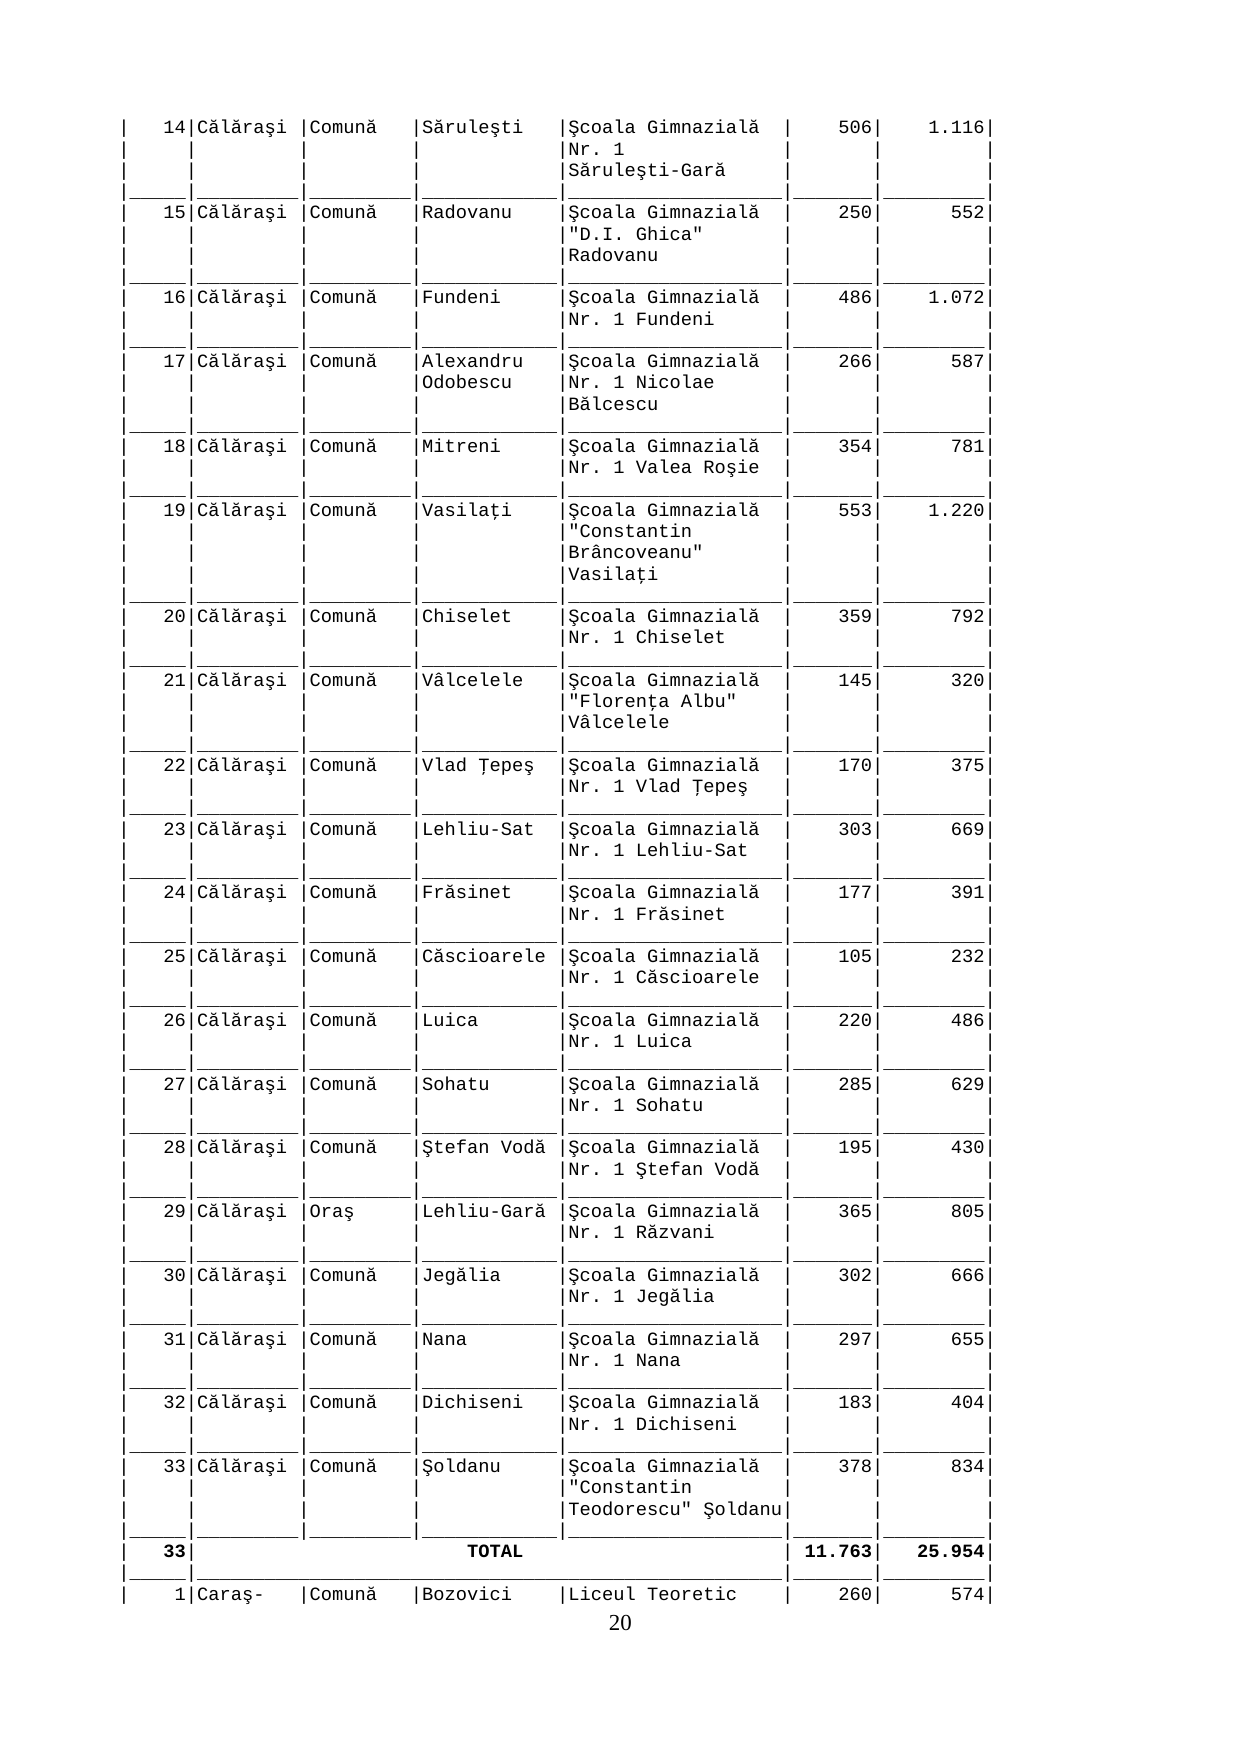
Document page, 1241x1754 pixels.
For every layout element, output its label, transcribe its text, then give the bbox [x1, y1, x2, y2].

text | 20|Călăraşi |Comună |Chiselet |Şcoala Gimnazială | 359| 792| [118, 607, 1122, 628]
text | | | | |Nr. 1 Căscioarele | | | [118, 968, 1122, 989]
text | | | | |Nr. 1 Dichiseni | | | [118, 1414, 1122, 1436]
text | | | | |Nr. 1 Ştefan Vodă | | | [118, 1159, 1122, 1181]
text | | | |Odobescu |Nr. 1 Nicolae | | | [118, 373, 1122, 394]
text |_____|____________________________________________________|_______|_________| [118, 1563, 1122, 1584]
text | 23|Călăraşi |Comună |Lehliu-Sat |Şcoala Gimnazială | 303| 669| [118, 819, 1122, 841]
text |_____|_________|_________|____________|___________________|_______|_________| [118, 1308, 1122, 1329]
text | 24|Călăraşi |Comună |Frăsinet |Şcoala Gimnazială | 177| 391| [118, 883, 1122, 904]
text |_____|_________|_________|____________|___________________|_______|_________| [118, 734, 1122, 756]
text | | | | |Nr. 1 Lehliu-Sat | | | [118, 841, 1122, 862]
text | | | | |Săruleşti-Gară | | | [118, 161, 1122, 182]
text | 14|Călăraşi |Comună |Săruleşti |Şcoala Gimnazială | 506| 1.116| [118, 118, 1122, 139]
text | | | | |"Constantin | | | [118, 522, 1122, 543]
text |_____|_________|_________|____________|___________________|_______|_________| [118, 1244, 1122, 1266]
text | | | | |Nr. 1 Jegălia | | | [118, 1287, 1122, 1308]
text |_____|_________|_________|____________|___________________|_______|_________| [118, 1117, 1122, 1138]
text | 28|Călăraşi |Comună |Ştefan Vodă |Şcoala Gimnazială | 195| 430| [118, 1138, 1122, 1159]
text | | | | |"Florenţa Albu" | | | [118, 692, 1122, 713]
text |_____|_________|_________|____________|___________________|_______|_________| [118, 1521, 1122, 1542]
text |_____|_________|_________|____________|___________________|_______|_________| [118, 416, 1122, 437]
text | 33| TOTAL | 11.763| 25.954| [118, 1542, 1122, 1563]
text |_____|_________|_________|____________|___________________|_______|_________| [118, 862, 1122, 883]
text | | | | |Nr. 1 Răzvani | | | [118, 1223, 1122, 1244]
text |_____|_________|_________|____________|___________________|_______|_________| [118, 926, 1122, 947]
text | | | | |Nr. 1 | | | [118, 139, 1122, 161]
text | | | | |Teodorescu" Şoldanu| | | [118, 1499, 1122, 1521]
text | 33|Călăraşi |Comună |Şoldanu |Şcoala Gimnazială | 378| 834| [118, 1457, 1122, 1478]
text | 16|Călăraşi |Comună |Fundeni |Şcoala Gimnazială | 486| 1.072| [118, 288, 1122, 309]
text |_____|_________|_________|____________|___________________|_______|_________| [118, 1053, 1122, 1074]
text | | | | |Nr. 1 Vlad Ţepeş | | | [118, 777, 1122, 798]
text |_____|_________|_________|____________|___________________|_______|_________| [118, 586, 1122, 607]
text |_____|_________|_________|____________|___________________|_______|_________| [118, 267, 1122, 288]
text | | | | |Nr. 1 Valea Roşie | | | [118, 458, 1122, 479]
text | 15|Călăraşi |Comună |Radovanu |Şcoala Gimnazială | 250| 552| [118, 203, 1122, 224]
text | 21|Călăraşi |Comună |Vâlcelele |Şcoala Gimnazială | 145| 320| [118, 671, 1122, 692]
text | 30|Călăraşi |Comună |Jegălia |Şcoala Gimnazială | 302| 666| [118, 1266, 1122, 1287]
text | | | | |Nr. 1 Chiselet | | | [118, 628, 1122, 649]
text |_____|_________|_________|____________|___________________|_______|_________| [118, 989, 1122, 1011]
text | | | | |Brâncoveanu" | | | [118, 543, 1122, 564]
text | | | | |Bălcescu | | | [118, 394, 1122, 416]
text | 19|Călăraşi |Comună |Vasilaţi |Şcoala Gimnazială | 553| 1.220| [118, 501, 1122, 522]
text | 22|Călăraşi |Comună |Vlad Ţepeş |Şcoala Gimnazială | 170| 375| [118, 756, 1122, 777]
text | 1|Caraş- |Comună |Bozovici |Liceul Teoretic | 260| 574| [118, 1584, 1122, 1606]
text |_____|_________|_________|____________|___________________|_______|_________| [118, 1436, 1122, 1457]
text | 32|Călăraşi |Comună |Dichiseni |Şcoala Gimnazială | 183| 404| [118, 1393, 1122, 1414]
text | 27|Călăraşi |Comună |Sohatu |Şcoala Gimnazială | 285| 629| [118, 1074, 1122, 1096]
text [118, 182, 1122, 203]
text | 17|Călăraşi |Comună |Alexandru |Şcoala Gimnazială | 266| 587| [118, 352, 1122, 373]
text |_____|_________|_________|____________|___________________|_______|_________| [118, 1181, 1122, 1202]
text |_____|_________|_________|____________|___________________|_______|_________| [118, 331, 1122, 352]
text |_____|_________|_________|____________|___________________|_______|_________| [118, 479, 1122, 501]
text | | | | |Nr. 1 Fundeni | | | [118, 309, 1122, 331]
text | 31|Călăraşi |Comună |Nana |Şcoala Gimnazială | 297| 655| [118, 1329, 1122, 1351]
text | | | | |"D.I. Ghica" | | | [118, 224, 1122, 246]
text | | | | |Radovanu | | | [118, 246, 1122, 267]
text | 26|Călăraşi |Comună |Luica |Şcoala Gimnazială | 220| 486| [118, 1011, 1122, 1032]
text | | | | |"Constantin | | | [118, 1478, 1122, 1499]
text | | | | |Nr. 1 Sohatu | | | [118, 1096, 1122, 1117]
text |_____|_________|_________|____________|___________________|_______|_________| [118, 1372, 1122, 1393]
text | 25|Călăraşi |Comună |Căscioarele |Şcoala Gimnazială | 105| 232| [118, 947, 1122, 968]
text | | | | |Nr. 1 Nana | | | [118, 1351, 1122, 1372]
text | | | | |Vâlcelele | | | [118, 713, 1122, 734]
text | 18|Călăraşi |Comună |Mitreni |Şcoala Gimnazială | 354| 781| [118, 437, 1122, 458]
text | | | | |Nr. 1 Luica | | | [118, 1032, 1122, 1053]
text | 29|Călăraşi |Oraş |Lehliu-Gară |Şcoala Gimnazială | 365| 805| [118, 1202, 1122, 1223]
text |_____|_________|_________|____________|___________________|_______|_________| [118, 798, 1122, 819]
text | | | | |Vasilaţi | | | [118, 564, 1122, 586]
text |_____|_________|_________|____________|___________________|_______|_________| [118, 649, 1122, 671]
text | | | | |Nr. 1 Frăsinet | | | [118, 904, 1122, 926]
